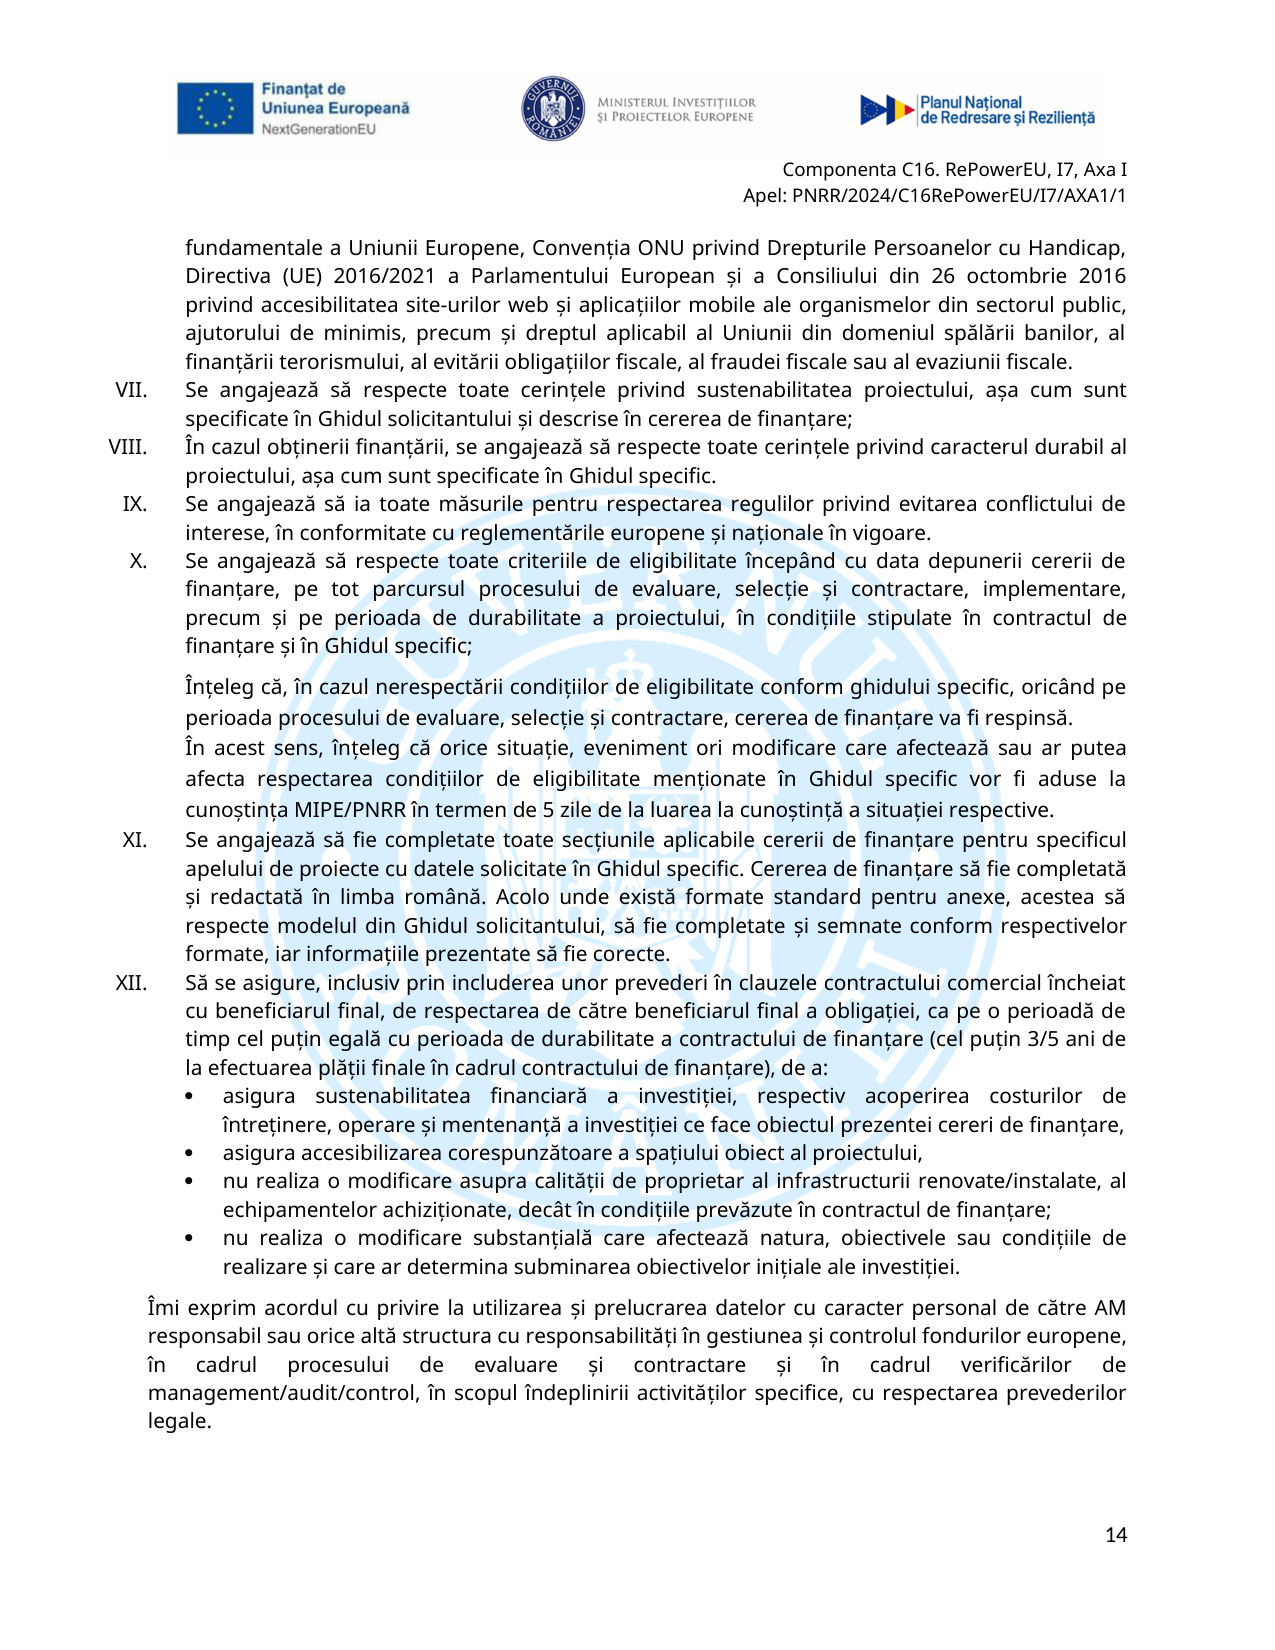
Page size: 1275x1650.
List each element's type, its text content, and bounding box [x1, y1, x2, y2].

list Se angajează să fie completate toate secțiunile aplicabile cererii de finanțare pentru specificul apelului de proiecte cu datele solicitate în Ghidul specific. Cererea de finanțare să fie completată și redactată în limba română. Acolo unde există formate standard pentru anexe, acestea să respecte modelul din Ghidul solicitantului, să fie completate şi semnate conform respectivelor formate, iar informațiile prezentate să fie corecte. [148, 825, 1127, 968]
list Să se asigure, inclusiv prin includerea unor prevederi în clauzele contractului comercial încheiat cu beneficiarul final, de respectarea de către beneficiarul final a obligaţiei, ca pe o perioadă de timp cel puțin egală cu perioada de durabilitate a contractului de finanțare (cel puțin 3/5 ani de la efectuarea plății finale în cadrul contractului de finanțare), de a: [148, 968, 1127, 1081]
list Se angajează să respecte toate criteriile de eligibilitate începând cu data depunerii cererii de finanţare, pe tot parcursul procesului de evaluare, selecție și contractare, implementare, precum și pe perioada de durabilitate a proiectului, în condițiile stipulate în contractul de finanţare și în Ghidul specific; [148, 546, 1127, 660]
list nu realiza o modificare asupra calității de proprietar al infrastructurii renovate/instalate, al echipamentelor achiziţionate, decât în condițiile prevăzute în contractul de finanțare; [185, 1167, 1127, 1223]
list Se angajează să respecte toate cerințele privind sustenabilitatea proiectului, așa cum sunt specificate în Ghidul solicitantului și descrise în cererea de finanțare; [148, 375, 1127, 432]
list nu realiza o modificare substanțială care afectează natura, obiectivele sau condițiile de realizare și care ar determina subminarea obiectivelor inițiale ale investiţiei. [185, 1223, 1127, 1280]
text Înțeleg că, în cazul nerespectării condițiilor de eligibilitate conform ghidului specific, oricând pe perioada procesului de evaluare, selecție și contractare, cererea de finanțare va fi respinsă. [185, 672, 1127, 731]
text În acest sens, înțeleg că orice situație, eveniment ori modificare care afectează sau ar putea afecta respectarea condițiilor de eligibilitate menționate în Ghidul specific vor fi aduse la cunoștința MIPE/PNRR în termen de 5 zile de la luarea la cunoștință a situației respective. [185, 733, 1127, 823]
picture [167, 73, 1108, 157]
list În cazul obținerii finanțării, se angajează să respecte toate cerințele privind caracterul durabil al proiectului, așa cum sunt specificate în Ghidul specific. [148, 432, 1127, 489]
list Se angajează să ia toate măsurile pentru respectarea regulilor privind evitarea conflictului de interese, în conformitate cu reglementările europene și naționale în vigoare. [148, 489, 1127, 546]
list asigura accesibilizarea corespunzătoare a spaţiului obiect al proiectului, [185, 1138, 1127, 1167]
list asigura sustenabilitatea financiară a investiției, respectiv acoperirea costurilor de întreținere, operare și mentenanță a investiției ce face obiectul prezentei cereri de finanțare, [185, 1081, 1127, 1138]
text Îmi exprim acordul cu privire la utilizarea şi prelucrarea datelor cu caracter personal de către AM responsabil sau orice altă structura cu responsabilități în gestiunea și controlul fondurilor europene, în cadrul procesului de evaluare și contractare și în cadrul verificărilor de management/audit/control, în scopul îndeplinirii activităților specifice, cu respectarea prevederilor legale. [148, 1293, 1127, 1435]
